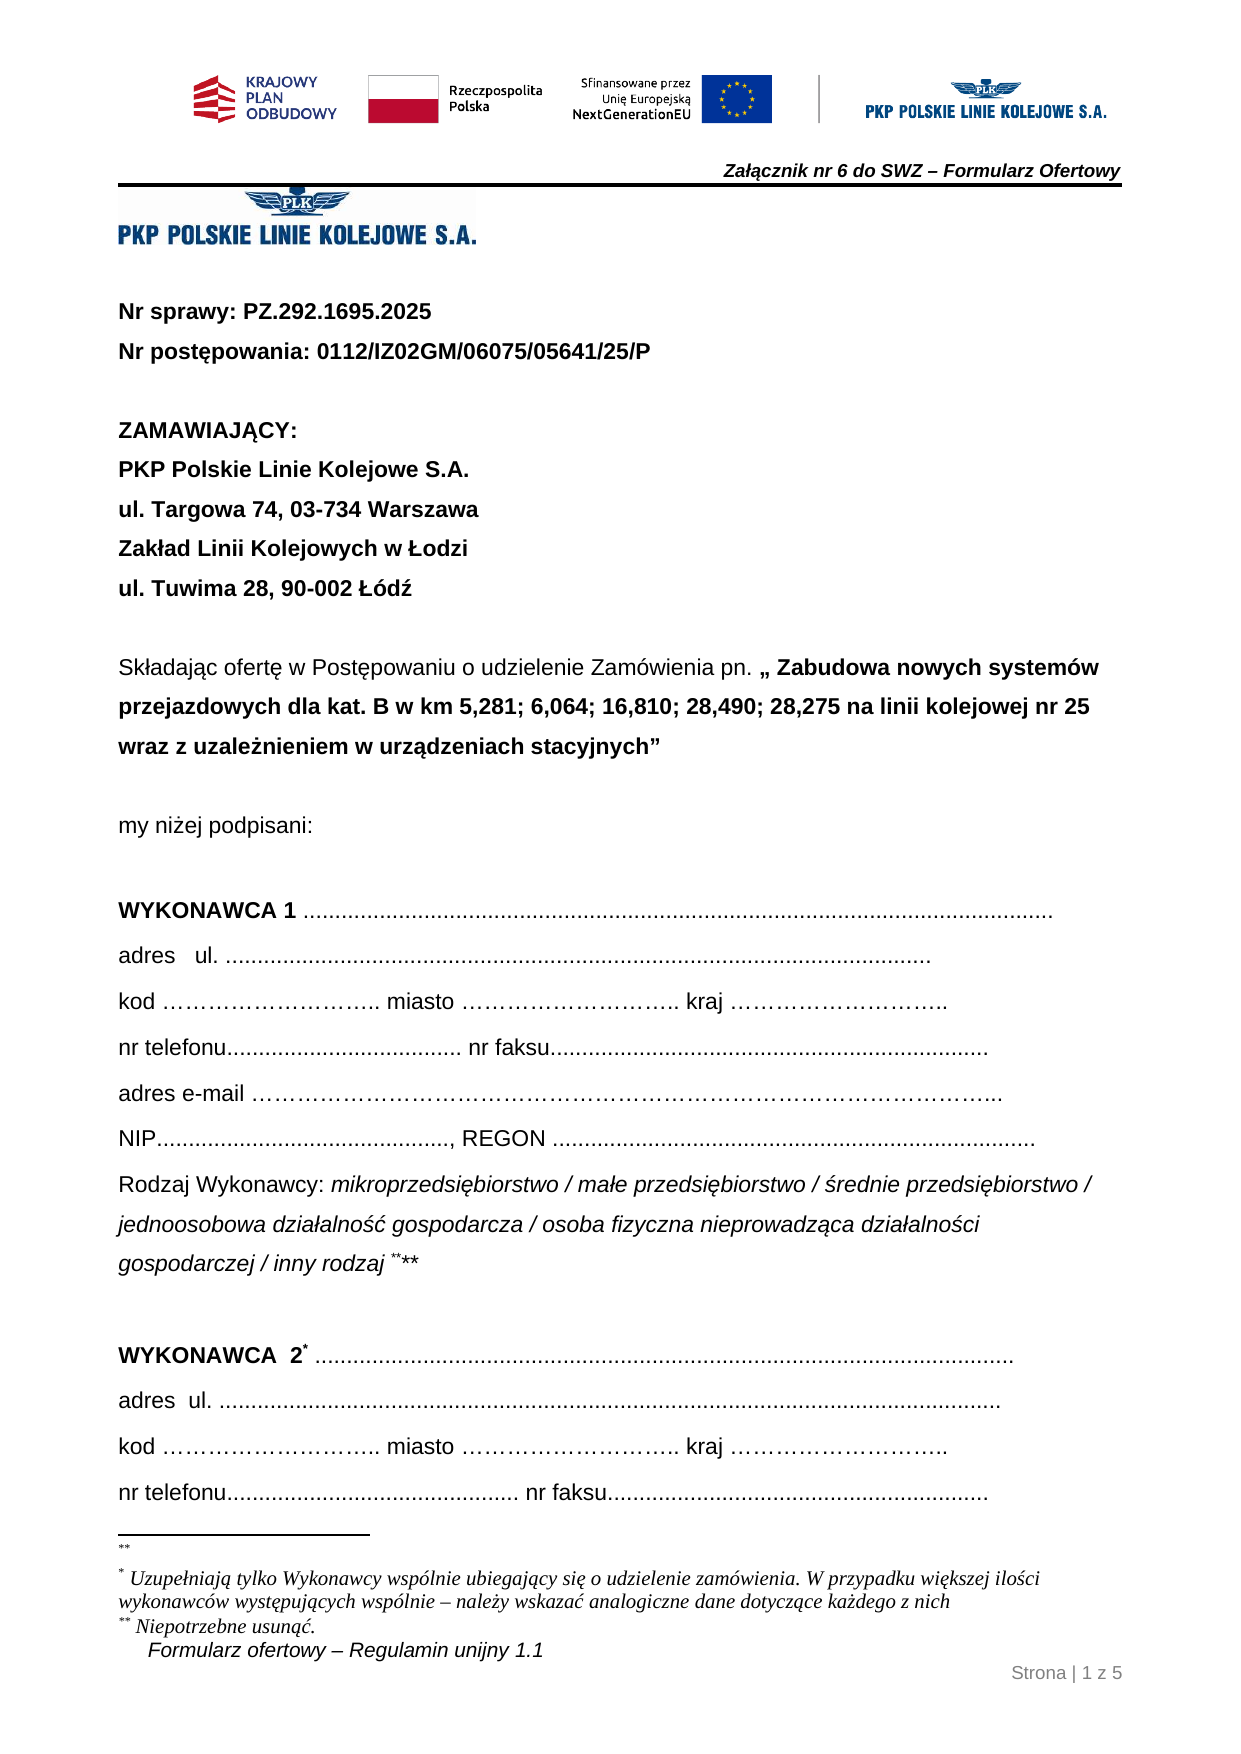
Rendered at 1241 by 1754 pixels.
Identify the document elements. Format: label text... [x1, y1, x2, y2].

text ZAMAWIAJĄCY: [118, 417, 1122, 443]
text nr telefonu..................................... nr faksu..................................................................... [118, 1034, 1122, 1060]
text Nr sprawy: PZ.292.1695.2025 [118, 298, 1122, 325]
text Zakład Linii Kolejowych w Łodzi [118, 535, 1122, 562]
text ul. Tuwima 28, 90-002 Łódź [118, 575, 1122, 601]
text my niżej podpisani: [118, 812, 1122, 838]
text ul. Targowa 74, 03-734 Warszawa [118, 496, 1122, 522]
text nr telefonu.............................................. nr faksu............................................................ [118, 1479, 1122, 1505]
text adres ul. ............................................................................................................... [118, 942, 1122, 969]
text kod ……………………….. miasto ……………………….. kraj ……………………….. [118, 1433, 1122, 1459]
text NIP.............................................., REGON ............................................................................ [118, 1125, 1122, 1152]
text PKP Polskie Linie Kolejowe S.A. [118, 456, 1122, 483]
text Składając ofertę w Postępowaniu o udzielenie Zamówienia pn. „ Zabudowa nowych systemów przejazdowych dla kat. B w km 5,281; 6,064; 16,810; 28,490; 28,275 na linii kolejowej nr 25 wraz z uzależnieniem w urządzeniach stacyjnych” [118, 654, 1122, 759]
text WYKONAWCA 2 .............................................................................................................. [118, 1342, 1122, 1368]
text WYKONAWCA 1 ...................................................................................................................... [118, 897, 1122, 923]
picture [177, 59, 1123, 139]
text kod ……………………….. miasto ……………………….. kraj ……………………….. [118, 988, 1122, 1014]
text adres e-mail ……………………………………………………………………………………... [118, 1080, 1122, 1106]
picture [118, 187, 476, 245]
text adres ul. ........................................................................................................................... [118, 1387, 1122, 1414]
text Nr postępowania: 0112/IZ02GM/06075/05641/25/P [118, 338, 1122, 364]
